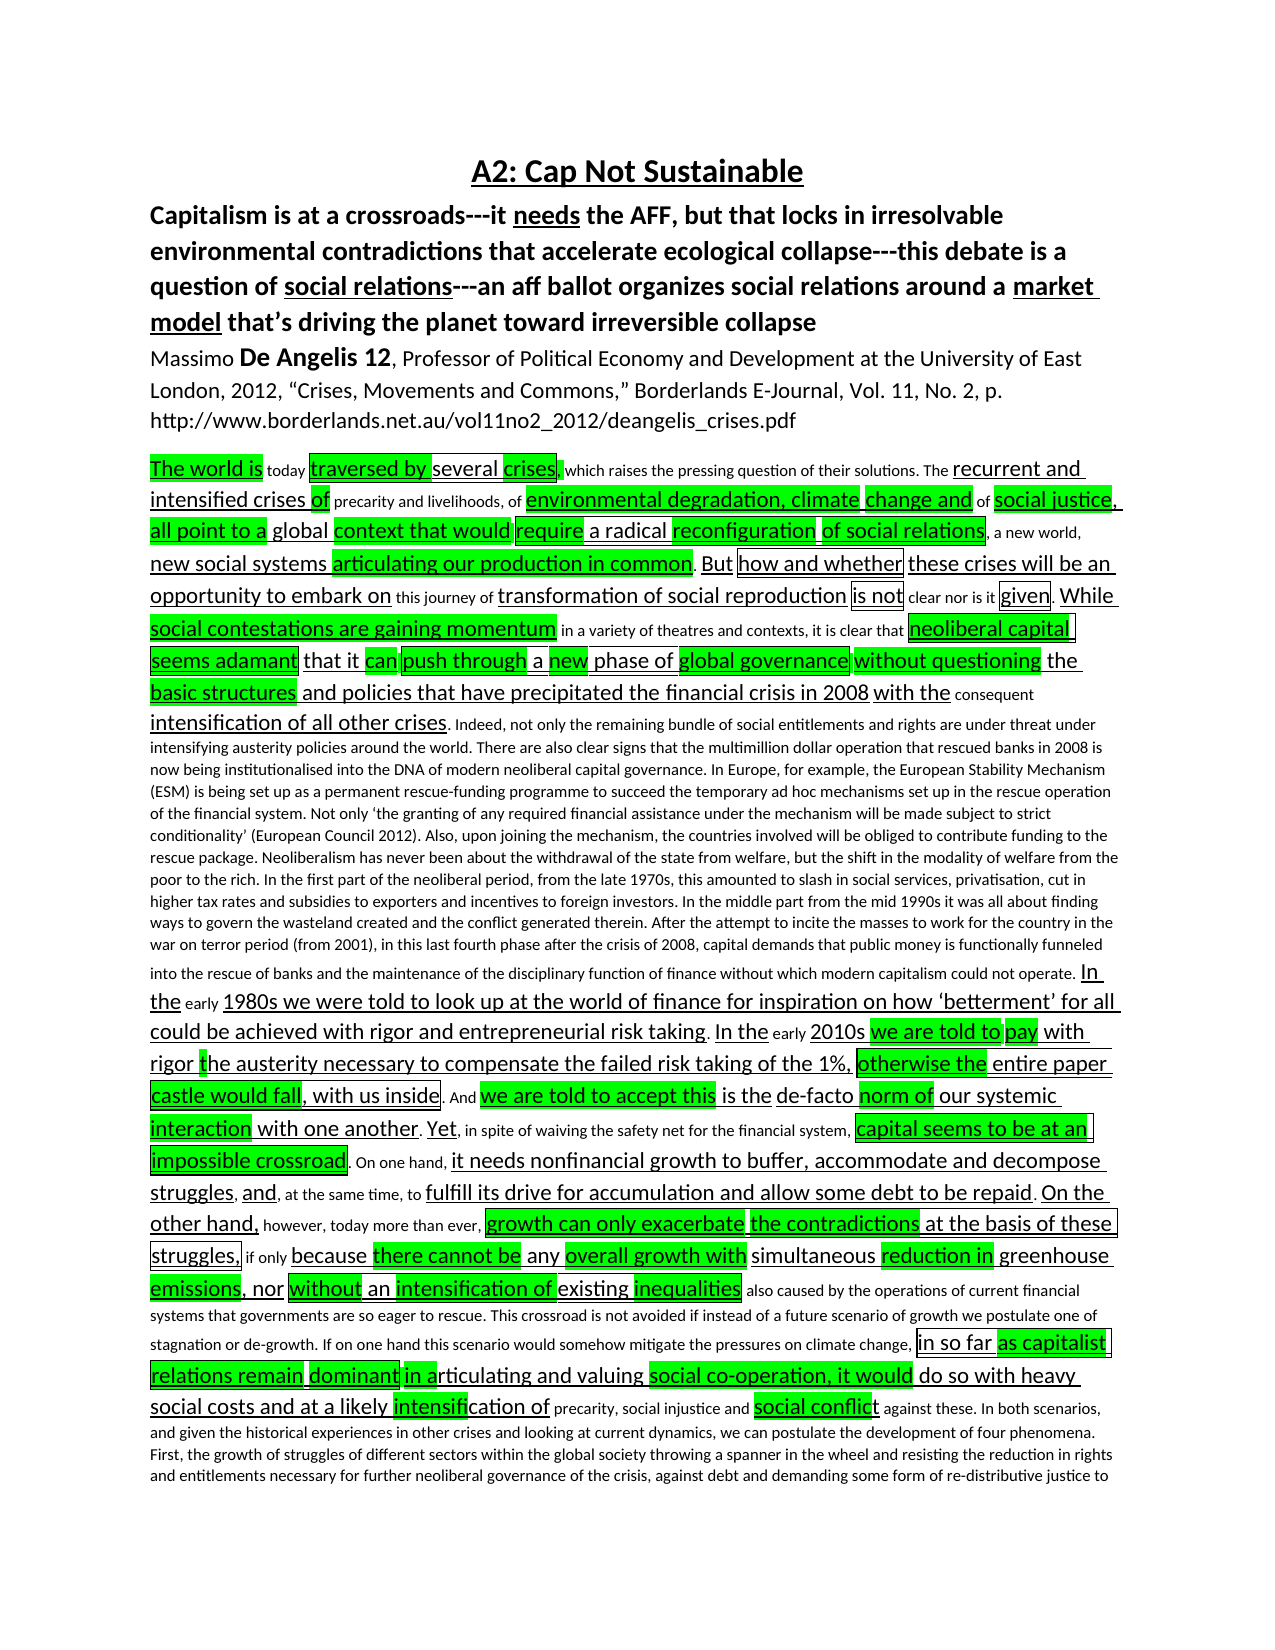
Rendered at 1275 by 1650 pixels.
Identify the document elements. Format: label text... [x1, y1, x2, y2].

subtitle Capitalism is at a crossroads---it needs the AFF, but that locks in irresolvable environmental contradictions that accelerate ecological collapse---this debate is a question of social relations---an aff ballot organizes social relations around a market model that’s driving the planet toward irreversible collapse [150, 198, 1125, 338]
text Massimo De Angelis 12, Professor of Political Economy and Development at the University of East London, 2012, “Crises, Movements and Commons,” Borderlands E-Journal, Vol. 11, No. 2, p. http://www.borderlands.net.au/vol11no2_2012/deangelis_crises.pdf [150, 341, 1125, 434]
subtitle A2: Cap Not Sustainable [150, 150, 1125, 191]
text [150, 453, 1125, 1486]
